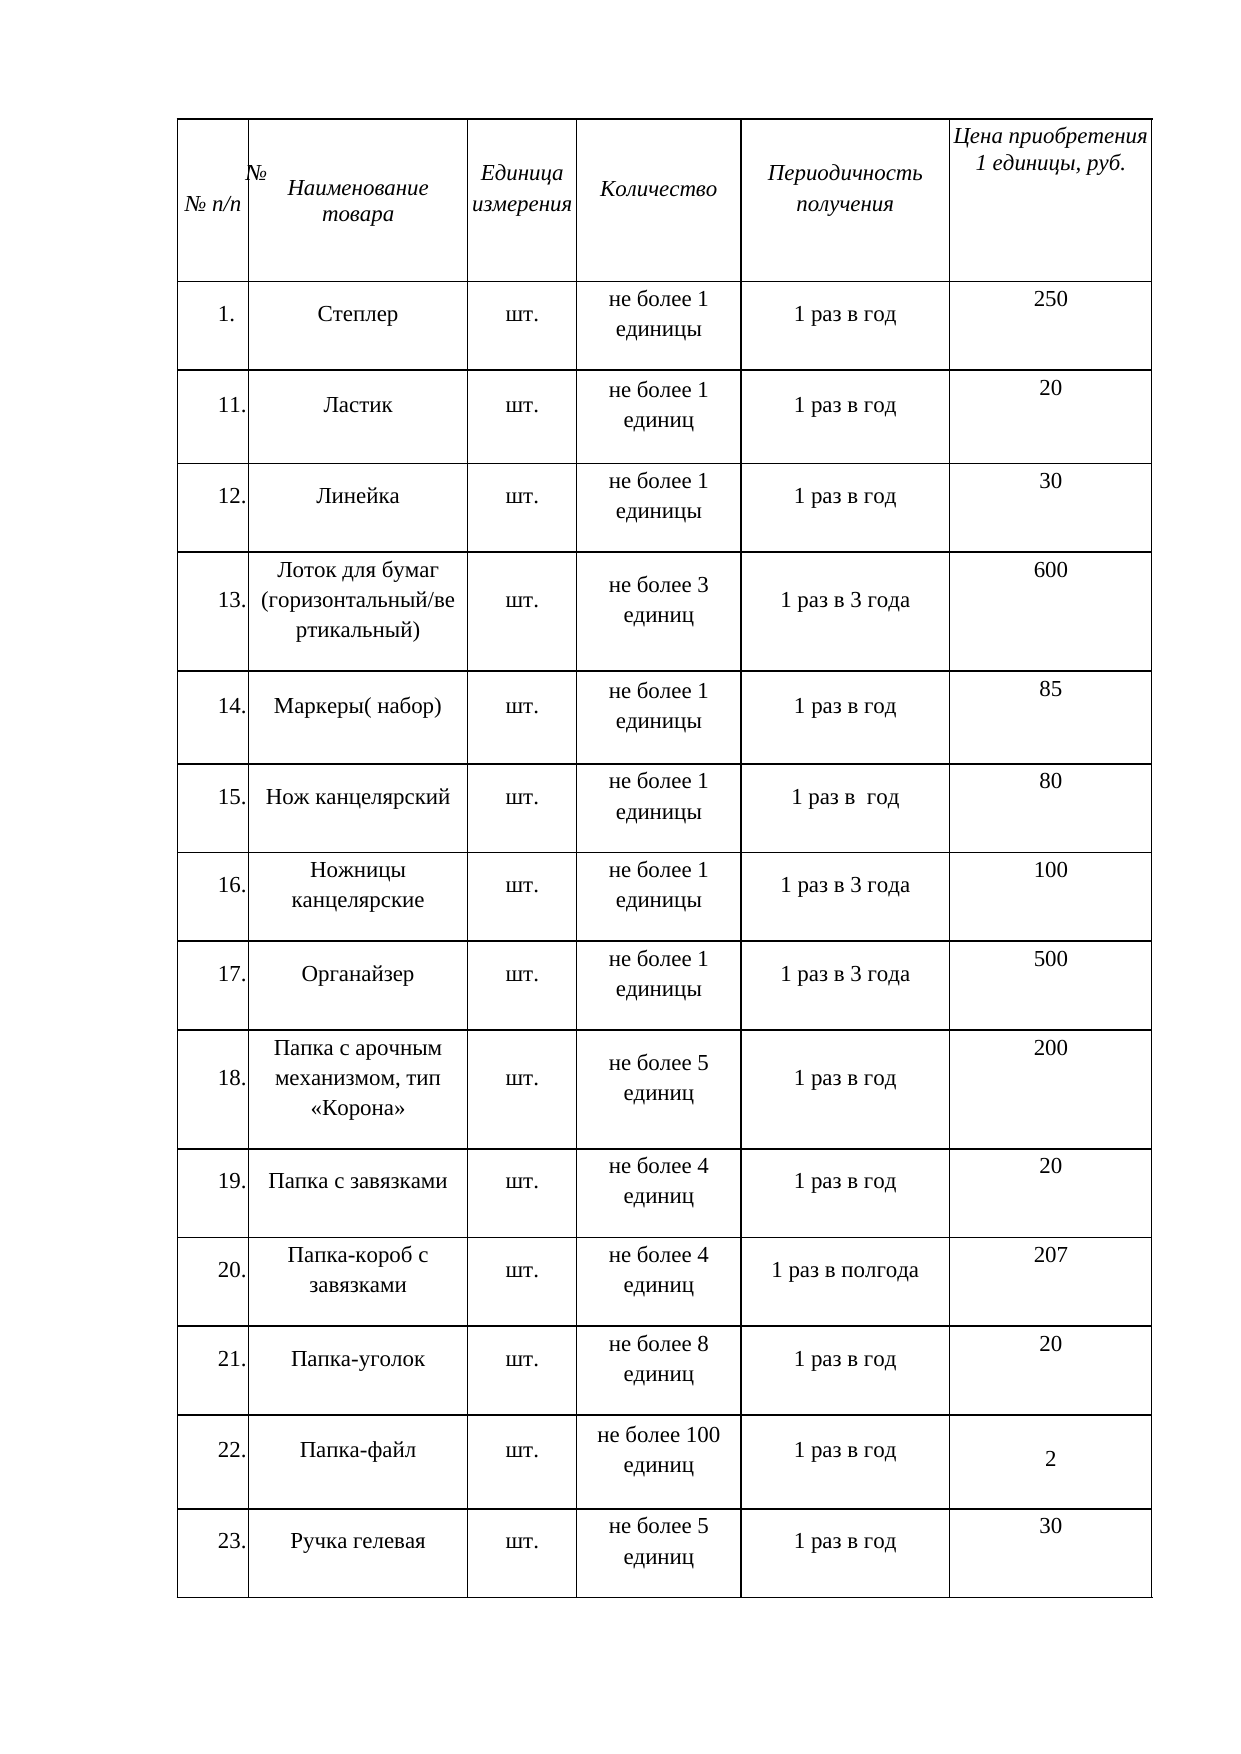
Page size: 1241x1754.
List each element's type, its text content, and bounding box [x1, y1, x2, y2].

table_cell [178, 765, 248, 852]
table_cell Папка-файл [249, 1416, 467, 1508]
table_cell не более 1 единиц [577, 371, 740, 463]
table_cell 2 [950, 1416, 1151, 1508]
table_cell Папка-короб с завязками [249, 1238, 467, 1325]
table_cell шт. [468, 1150, 576, 1237]
table_cell шт. [468, 1327, 576, 1414]
table_cell [178, 464, 248, 551]
table_cell шт. [468, 464, 576, 551]
table_cell 1 раз в год [742, 1327, 949, 1414]
table_cell Ластик [249, 371, 467, 463]
table_cell шт. [468, 672, 576, 763]
table_cell Линейка [249, 464, 467, 551]
table_cell не более 5 единиц [577, 1510, 740, 1597]
table_cell Маркеры( набор) [249, 672, 467, 763]
table_cell 100 [950, 853, 1151, 940]
table_cell Папка-уголок [249, 1327, 467, 1414]
table_cell [178, 1238, 248, 1325]
table_cell 207 [950, 1238, 1151, 1325]
table_cell 200 [950, 1031, 1151, 1148]
table_header Цена приобретения 1 единицы, руб. [950, 120, 1151, 281]
table_cell не более 4 единиц [577, 1150, 740, 1237]
table_cell не более 1 единицы [577, 672, 740, 763]
table_header Единица измерения [468, 120, 576, 281]
table_cell [178, 371, 248, 463]
table_cell не более 100 единиц [577, 1416, 740, 1508]
table_cell 1 раз в год [742, 1150, 949, 1237]
table_cell Степлер [249, 282, 467, 369]
table_cell Лоток для бумаг (горизонтальный/вертикальный) [249, 553, 467, 670]
table_cell шт. [468, 1238, 576, 1325]
table_cell шт. [468, 1510, 576, 1597]
table_cell 1 раз в полгода [742, 1238, 949, 1325]
table_cell не более 3 единиц [577, 553, 740, 670]
table_cell [178, 672, 248, 763]
table_cell не более 1 единицы [577, 942, 740, 1029]
table_cell 250 [950, 282, 1151, 369]
table_cell 1 раз в год [742, 1510, 949, 1597]
table_cell не более 8 единиц [577, 1327, 740, 1414]
table_cell не более 5 единиц [577, 1031, 740, 1148]
table_cell не более 1 единицы [577, 853, 740, 940]
table_cell 30 [950, 464, 1151, 551]
table_cell 1 раз в год [742, 464, 949, 551]
table_header Периодичность получения [742, 120, 949, 281]
table_cell 20 [950, 1150, 1151, 1237]
table_cell шт. [468, 282, 576, 369]
table_cell 1 раз в 3 года [742, 853, 949, 940]
table_cell 1 раз в год [742, 371, 949, 463]
table_cell 1 раз в год [742, 282, 949, 369]
table_cell 1 раз в год [742, 672, 949, 763]
table_header Наименование товара [249, 120, 467, 281]
table_cell Ножницы канцелярские [249, 853, 467, 940]
table_cell [178, 553, 248, 670]
table_cell 20 [950, 371, 1151, 463]
table_cell шт. [468, 853, 576, 940]
table_cell 1 раз в 3 года [742, 553, 949, 670]
table_cell не более 1 единицы [577, 464, 740, 551]
table_cell 1 раз в 3 года [742, 942, 949, 1029]
table_cell шт. [468, 553, 576, 670]
table_cell 1 раз в год [742, 765, 949, 852]
table_cell Нож канцелярский [249, 765, 467, 852]
table_cell шт. [468, 942, 576, 1029]
table_cell не более 4 единиц [577, 1238, 740, 1325]
table_cell шт. [468, 1416, 576, 1508]
table_cell 1 раз в год [742, 1416, 949, 1508]
table_cell 600 [950, 553, 1151, 670]
table_cell не более 1 единицы [577, 765, 740, 852]
table_cell 30 [950, 1510, 1151, 1597]
table_cell 500 [950, 942, 1151, 1029]
table_cell Ручка гелевая [249, 1510, 467, 1597]
table_cell [178, 1150, 248, 1237]
table_cell [178, 1031, 248, 1148]
table_cell шт. [468, 1031, 576, 1148]
table_cell 85 [950, 672, 1151, 763]
table_cell шт. [468, 371, 576, 463]
table_cell 20 [950, 1327, 1151, 1414]
table_header Количество [577, 120, 740, 281]
table_cell не более 1 единицы [577, 282, 740, 369]
table_cell [178, 1510, 248, 1597]
table_cell 80 [950, 765, 1151, 852]
table_cell [178, 282, 248, 369]
table_header №№ п/п [178, 120, 248, 281]
table_cell Органайзер [249, 942, 467, 1029]
table_cell Папка с арочным механизмом, тип «Корона» [249, 1031, 467, 1148]
table_cell 1 раз в год [742, 1031, 949, 1148]
table_cell шт. [468, 765, 576, 852]
table_cell [178, 853, 248, 940]
table_cell [178, 942, 248, 1029]
table_cell [178, 1327, 248, 1414]
table_cell Папка с завязками [249, 1150, 467, 1237]
table_cell [178, 1416, 248, 1508]
